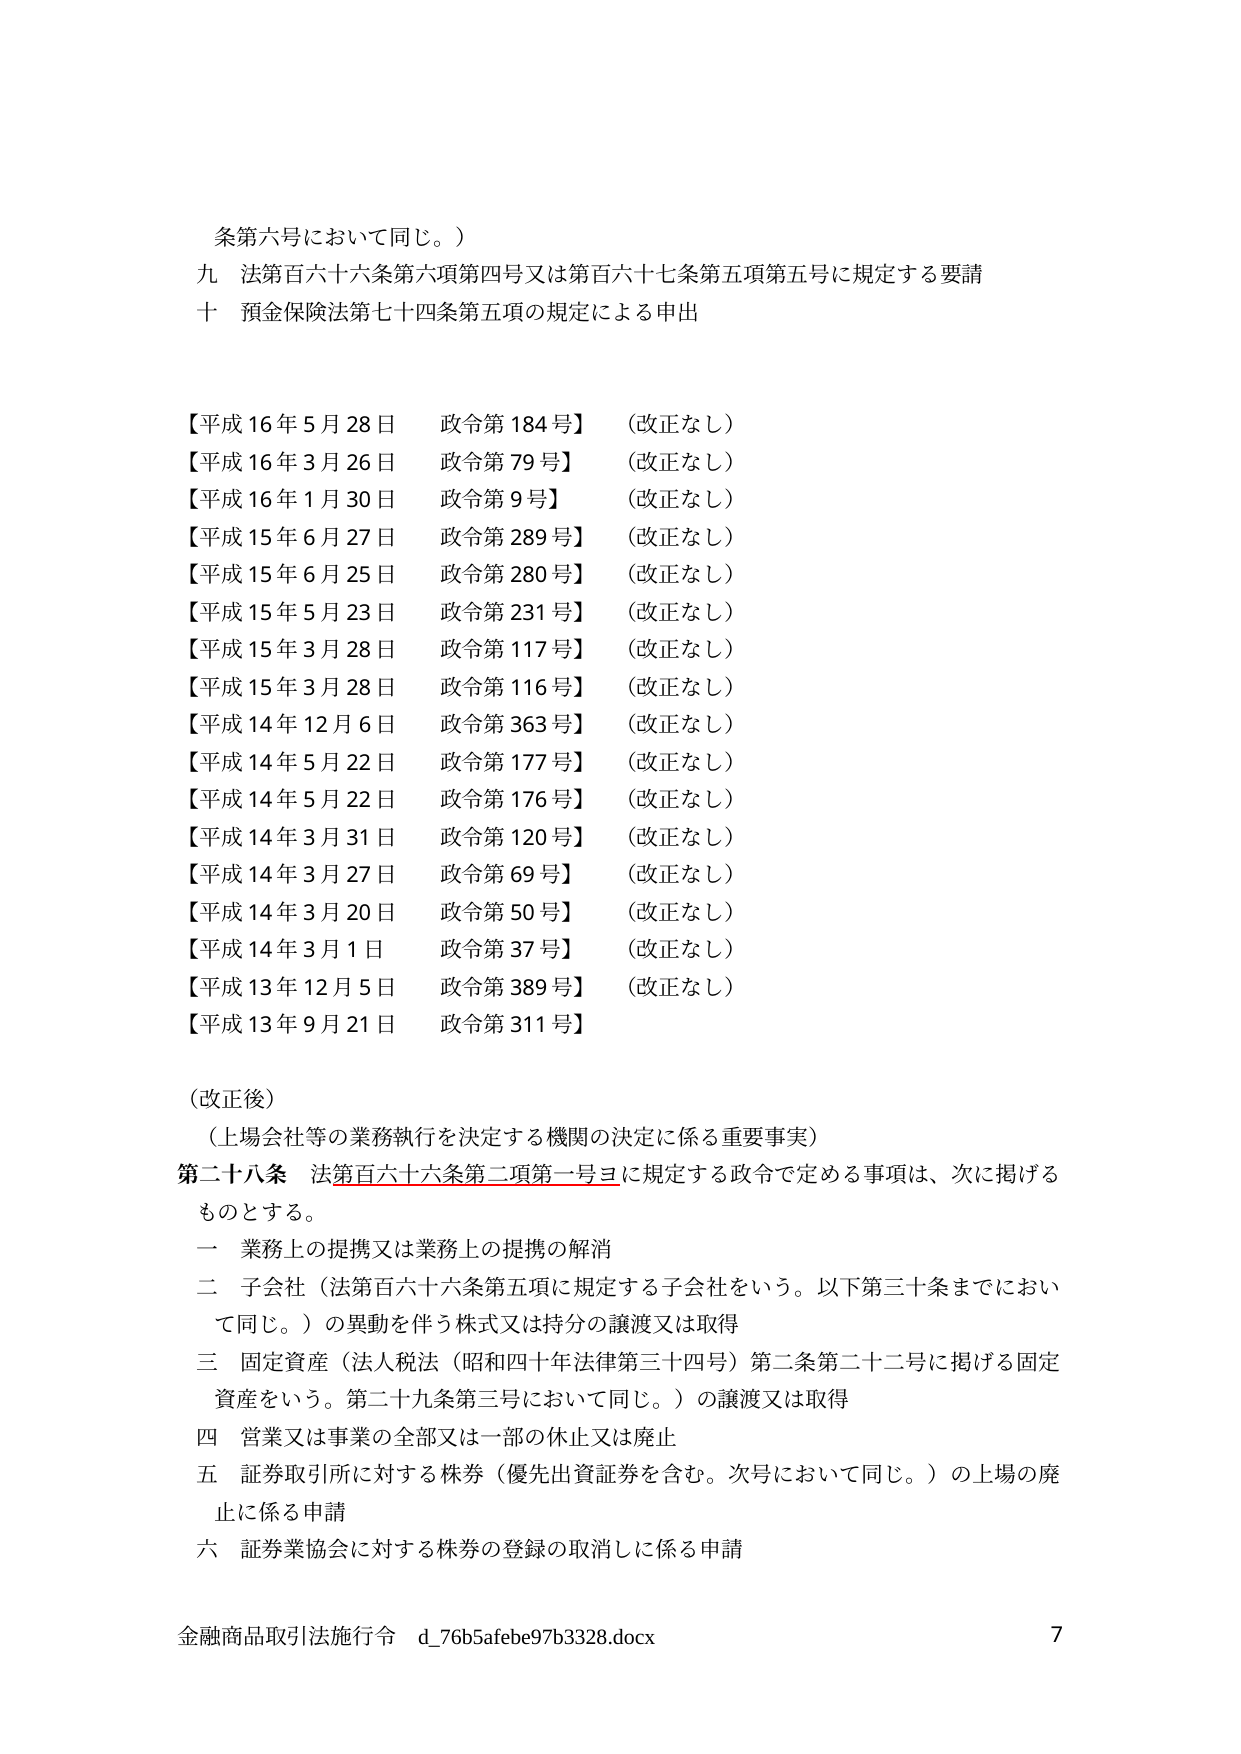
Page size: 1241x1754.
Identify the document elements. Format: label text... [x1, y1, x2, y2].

text 【平成14年3月20日 政令第50号】 （改正なし） [177, 892, 1063, 929]
text 【平成15年5月23日 政令第231号】 （改正なし） [177, 592, 1063, 629]
text 第二十八条 法第百六十六条第二項第一号ヨに規定する政令で定める事項は、次に掲げるものとする。 [177, 1154, 1063, 1229]
text 【平成14年3月31日 政令第120号】 （改正なし） [177, 817, 1063, 854]
text 【平成13年12月5日 政令第389号】 （改正なし） [177, 967, 1063, 1004]
text 【平成15年6月25日 政令第280号】 （改正なし） [177, 554, 1063, 592]
text 【平成14年3月1日 政令第37号】 （改正なし） [177, 929, 1063, 967]
text 【平成15年3月28日 政令第117号】 （改正なし） [177, 629, 1063, 667]
text 【平成14年5月22日 政令第177号】 （改正なし） [177, 742, 1063, 779]
text 【平成14年3月27日 政令第69号】 （改正なし） [177, 854, 1063, 892]
text 一 業務上の提携又は業務上の提携の解消 [196, 1229, 1063, 1267]
text 【平成14年12月6日 政令第363号】 （改正なし） [177, 704, 1063, 742]
text 四 営業又は事業の全部又は一部の休止又は廃止 [196, 1417, 1063, 1454]
text （上場会社等の業務執行を決定する機関の決定に係る重要事実） [196, 1117, 1063, 1154]
text 【平成14年5月22日 政令第176号】 （改正なし） [177, 779, 1063, 817]
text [196, 217, 1063, 254]
text 【平成13年9月21日 政令第311号】 [177, 1004, 1063, 1042]
text 【平成16年1月30日 政令第9号】 （改正なし） [177, 479, 1063, 517]
text 三 固定資産（法人税法（昭和四十年法律第三十四号）第二条第二十二号に掲げる固定資産をいう。第二十九条第三号において同じ。）の譲渡又は取得 [196, 1342, 1063, 1417]
text 六 証券業協会に対する株券の登録の取消しに係る申請 [196, 1529, 1063, 1567]
text 【平成16年3月26日 政令第79号】 （改正なし） [177, 442, 1063, 479]
text 【平成15年3月28日 政令第116号】 （改正なし） [177, 667, 1063, 704]
text 九 法第百六十六条第六項第四号又は第百六十七条第五項第五号に規定する要請 [196, 254, 1063, 292]
text （改正後） [177, 1079, 1063, 1117]
text 二 子会社（法第百六十六条第五項に規定する子会社をいう。以下第三十条までにおいて同じ。）の異動を伴う株式又は持分の譲渡又は取得 [196, 1267, 1063, 1342]
text 五 証券取引所に対する株券（優先出資証券を含む。次号において同じ。）の上場の廃止に係る申請 [196, 1454, 1063, 1529]
text 【平成16年5月28日 政令第184号】 （改正なし） [177, 404, 1063, 442]
text 【平成15年6月27日 政令第289号】 （改正なし） [177, 517, 1063, 554]
text 十 預金保険法第七十四条第五項の規定による申出 [196, 292, 1063, 329]
